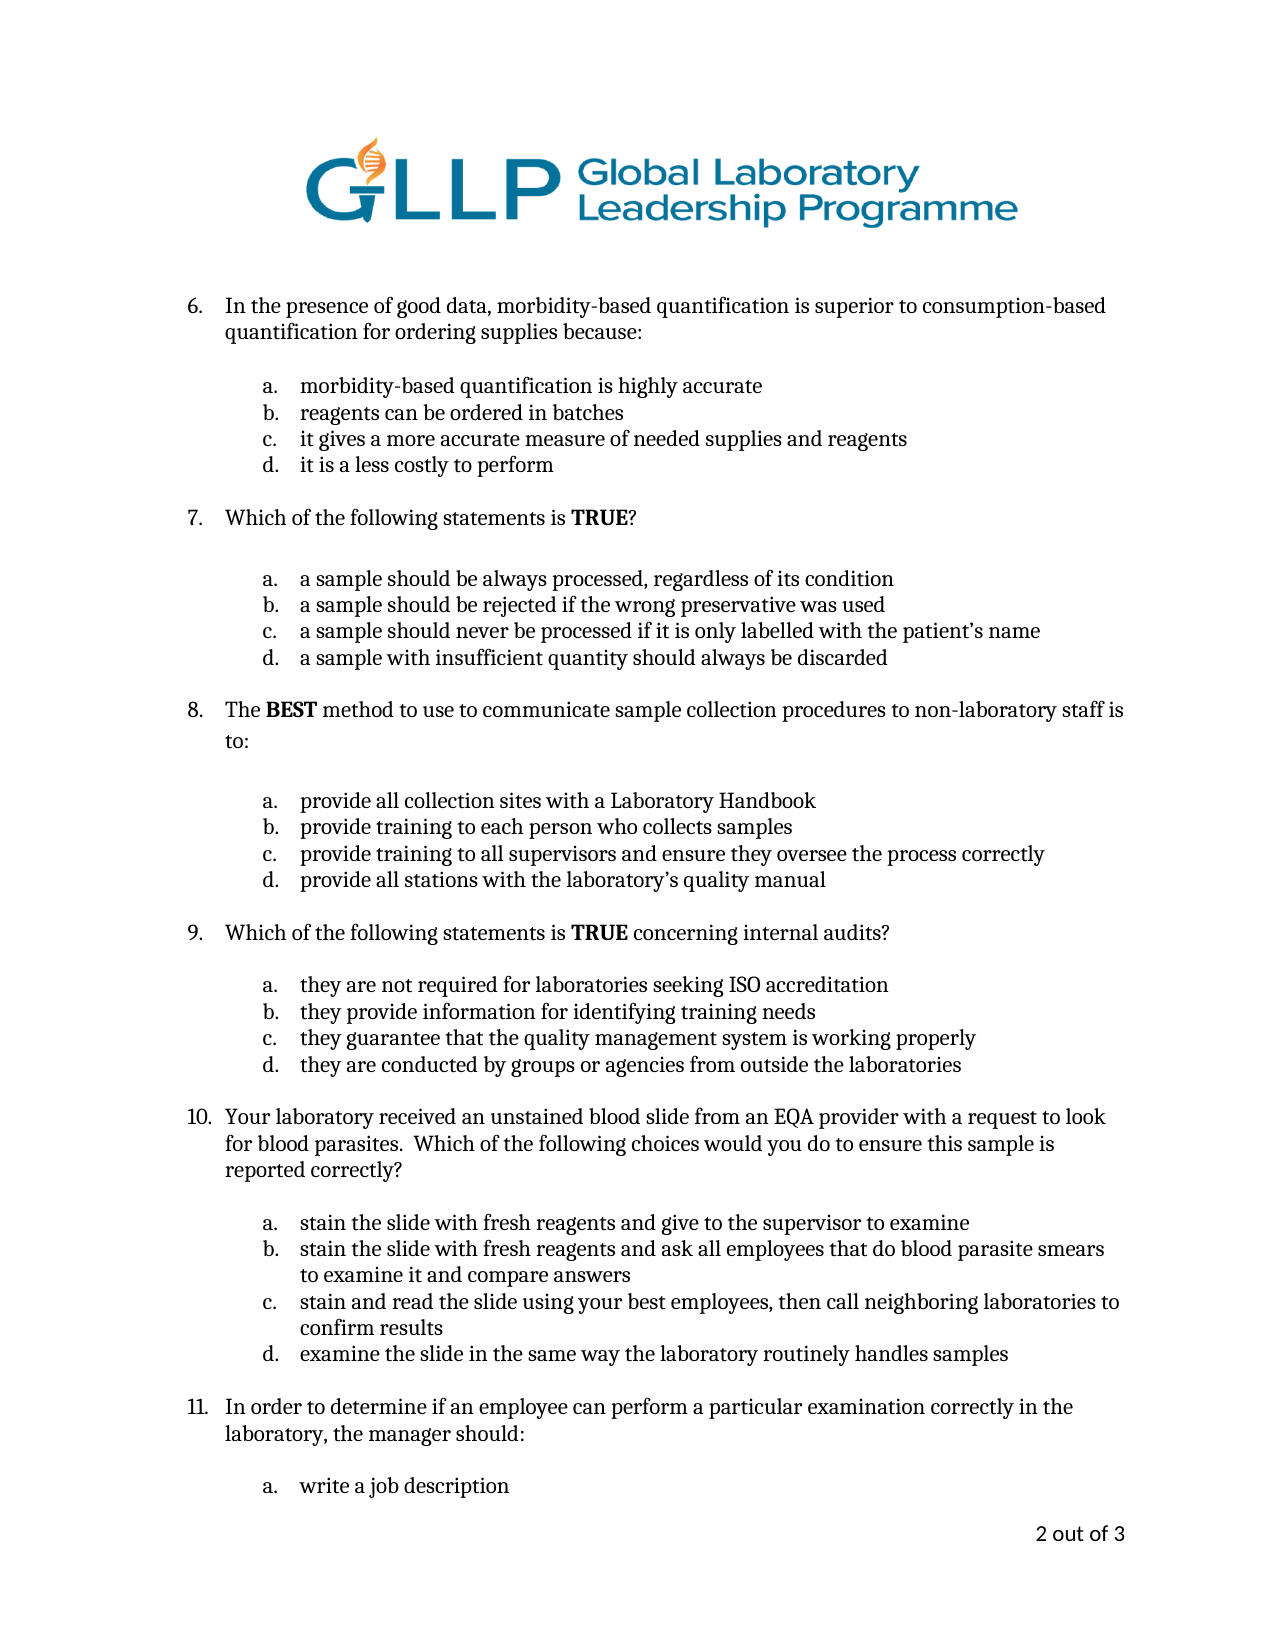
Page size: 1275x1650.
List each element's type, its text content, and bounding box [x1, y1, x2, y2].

list morbidity-based quantification is highly accurate [262, 373, 1125, 399]
list stain the slide with fresh reagents and give to the supervisor to examine [262, 1209, 1125, 1236]
list provide training to each person who collects samples [262, 814, 1125, 841]
list stain the slide with fresh reagents and ask all employees that do blood parasite smears to examine it and compare answers [262, 1236, 1125, 1288]
list Which of the following statements is TRUE? [187, 505, 1125, 531]
list it gives a more accurate measure of needed supplies and reagents [262, 426, 1125, 452]
picture [150, 75, 1125, 293]
list The BEST method to use to communicate sample collection procedures to non-laboratory staff is to: [187, 697, 1125, 754]
list a sample with insufficient quantity should always be discarded [262, 644, 1125, 671]
list a sample should be always processed, regardless of its condition [262, 565, 1125, 592]
list they provide information for identifying training needs [262, 999, 1125, 1025]
list write a job description [262, 1473, 1125, 1499]
list they are not required for laboratories seeking ISO accreditation [262, 972, 1125, 999]
list provide all stations with the laboratory’s quality manual [262, 867, 1125, 893]
list it is a less costly to perform [262, 452, 1125, 479]
list a sample should never be processed if it is only labelled with the patient’s name [262, 618, 1125, 644]
list reagents can be ordered in batches [262, 399, 1125, 426]
list provide all collection sites with a Laboratory Handbook [262, 788, 1125, 814]
list Which of the following statements is TRUE concerning internal audits? [187, 919, 1125, 946]
list they are conducted by groups or agencies from outside the laboratories [262, 1051, 1125, 1078]
list they guarantee that the quality management system is working properly [262, 1025, 1125, 1051]
list Your laboratory received an unstained blood slide from an EQA provider with a request to look for blood parasites. Which of the following choices would you do to ensure this sample is reported correctly? [187, 1104, 1125, 1183]
list stain and read the slide using your best employees, then call neighboring laboratories to confirm results [262, 1288, 1125, 1341]
list a sample should be rejected if the wrong preservative was used [262, 592, 1125, 618]
list provide training to all supervisors and ensure they oversee the process correctly [262, 841, 1125, 867]
list In the presence of good data, morbidity-based quantification is superior to consumption-based quantification for ordering supplies because: [187, 293, 1125, 373]
list examine the slide in the same way the laboratory routinely handles samples [262, 1341, 1125, 1368]
list In order to determine if an employee can perform a particular examination correctly in the laboratory, the manager should: [187, 1394, 1125, 1447]
